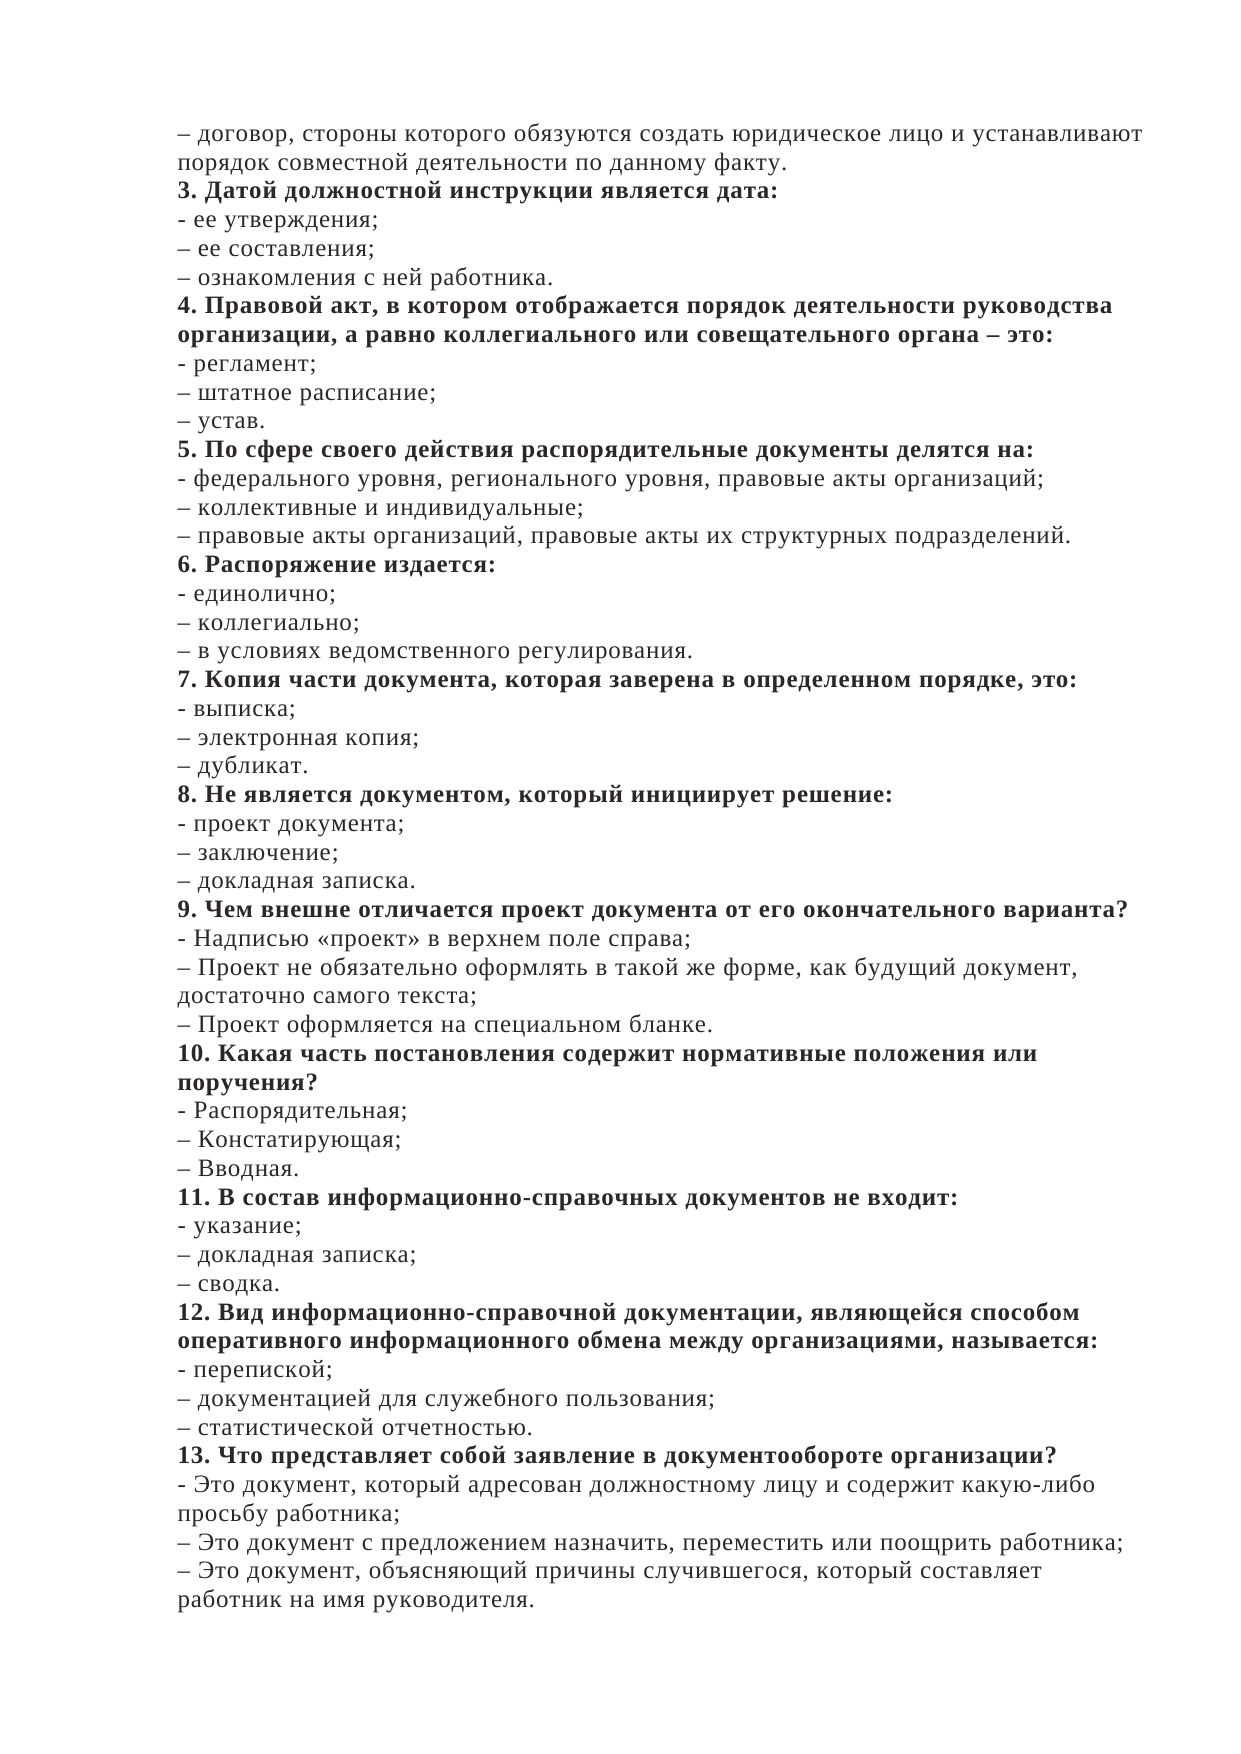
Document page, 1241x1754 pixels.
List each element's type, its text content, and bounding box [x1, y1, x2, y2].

text – устав. [177, 406, 1152, 434]
text 10. Какая часть постановления содержит нормативные положения или поручения? [177, 1038, 1152, 1096]
text – заключение; [177, 837, 1152, 866]
text 8. Не является документом, который инициирует решение: [177, 779, 1152, 808]
text - федерального уровня, регионального уровня, правовые акты организаций; [177, 463, 1152, 492]
text – Это документ, объясняющий причины случившегося, который составляет работник на имя руководителя. [177, 1556, 1152, 1613]
text - указание; [177, 1211, 1152, 1239]
text - перепиской; [177, 1354, 1152, 1383]
text - выписка; [177, 693, 1152, 722]
text – Вводная. [177, 1153, 1152, 1182]
text – Проект не обязательно оформлять в такой же форме, как будущий документ, достаточно самого текста; [177, 952, 1152, 1009]
text – штатное расписание; [177, 377, 1152, 406]
text 6. Распоряжение издается: [177, 549, 1152, 578]
text – коллегиально; [177, 607, 1152, 636]
text - ее утверждения; [177, 204, 1152, 233]
text 9. Чем внешне отличается проект документа от его окончательного варианта? [177, 894, 1152, 923]
text 3. Датой должностной инструкции является дата: [177, 176, 1152, 204]
text – докладная записка. [177, 866, 1152, 894]
text – статистической отчетностью. [177, 1412, 1152, 1441]
text - Распорядительная; [177, 1096, 1152, 1124]
text – электронная копия; [177, 722, 1152, 751]
text 12. Вид информационно-справочной документации, являющейся способом оперативного информационного обмена между организациями, называется: [177, 1297, 1152, 1354]
text 5. По сфере своего действия распорядительные документы делятся на: [177, 434, 1152, 463]
text 13. Что представляет собой заявление в документообороте организации? [177, 1441, 1152, 1469]
text 7. Копия части документа, которая заверена в определенном порядке, это: [177, 664, 1152, 693]
text – докладная записка; [177, 1239, 1152, 1268]
text - Надписью «проект» в верхнем поле справа; [177, 923, 1152, 952]
text – Проект оформляется на специальном бланке. [177, 1009, 1152, 1038]
text - проект документа; [177, 808, 1152, 837]
text – дубликат. [177, 751, 1152, 779]
text – коллективные и индивидуальные; [177, 492, 1152, 521]
text – ознакомления с ней работника. [177, 262, 1152, 291]
text - регламент; [177, 348, 1152, 377]
text – сводка. [177, 1268, 1152, 1297]
text – в условиях ведомственного регулирования. [177, 636, 1152, 664]
text - единолично; [177, 578, 1152, 607]
text 11. В состав информационно-справочных документов не входит: [177, 1182, 1152, 1211]
text – документацией для служебного пользования; [177, 1383, 1152, 1412]
text - Это документ, который адресован должностному лицу и содержит какую-либо просьбу работника; [177, 1469, 1152, 1527]
text – ее составления; [177, 233, 1152, 262]
text – договор, стороны которого обязуются создать юридическое лицо и устанавливают порядок совместной деятельности по данному факту. [177, 118, 1152, 176]
text 4. Правовой акт, в котором отображается порядок деятельности руководства организации, а равно коллегиального или совещательного органа – это: [177, 291, 1152, 348]
text – правовые акты организаций, правовые акты их структурных подразделений. [177, 521, 1152, 549]
text – Это документ с предложением назначить, переместить или поощрить работника; [177, 1527, 1152, 1556]
text – Констатирующая; [177, 1124, 1152, 1153]
